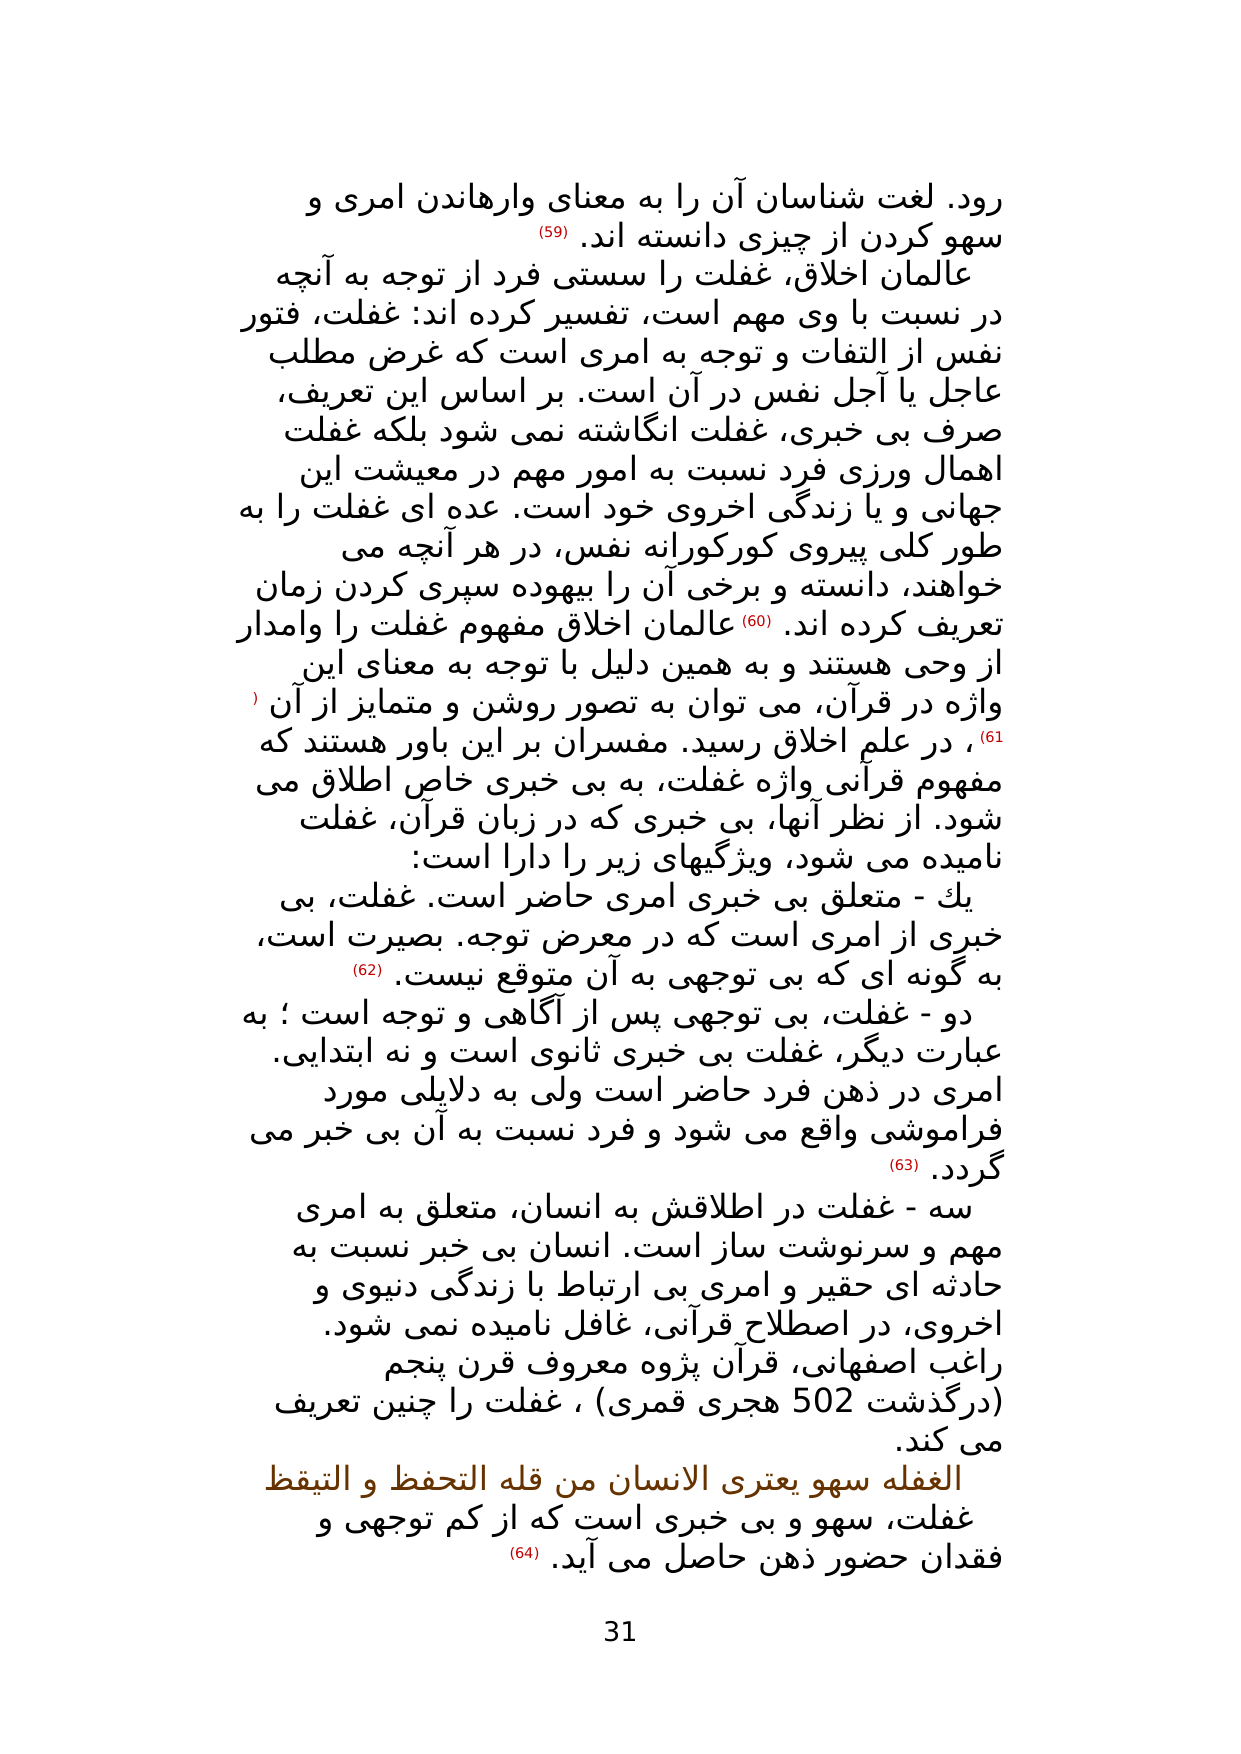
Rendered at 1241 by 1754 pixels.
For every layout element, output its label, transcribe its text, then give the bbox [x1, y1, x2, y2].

text دو - غفلت، بى توجهى پس از آگاهى و توجه است ؛ به عبارت ديگر، غفلت بى خبرى ثانوى است و نه ابتدايى. امرى در ذهن فرد حاضر است ولى به دلايلى مورد فراموشى واقع مى شود و فرد نسبت به آن بى خبر مى گردد. (63) [236, 993, 1004, 1187]
text يك - متعلق بى خبرى امرى حاضر است. غفلت، بى خبرى از امرى است كه در معرض توجه. بصيرت است، به گونه اى كه بى توجهى به آن متوقع نيست. (62) [236, 877, 1004, 993]
text عالمان اخلاق، غفلت را سستى فرد از توجه به آنچه در نسبت با وى مهم است، تفسير كرده اند: غفلت، فتور نفس از التفات و توجه به امرى است كه غرض مطلب عاجل يا آجل نفس در آن است. بر اساس اين تعريف، صرف بى خبرى، غفلت انگاشته نمى شود بلكه غفلت اهمال ورزى فرد نسبت به امور مهم در معيشت اين جهانى و يا زندگى اخروى خود است. عده اى غفلت را به طور كلى پيروى كوركورانه نفس، در هر آنچه مى خواهند، دانسته و برخى آن را بيهوده سپرى كردن زمان تعريف كرده اند. (60) عالمان اخلاق مفهوم غفلت را وامدار از وحى هستند و به همين دليل با توجه به معناى اين واژه در قرآن، مى توان به تصور روشن و متمايز از آن (61) ، در علم اخلاق رسيد. مفسران بر اين باور هستند كه مفهوم قرآنى واژه غفلت، به بى خبرى خاص اطلاق مى شود. از نظر آنها، بى خبرى كه در زبان قرآن، غفلت ناميده مى شود، ويژگيهاى زير را دارا است: [236, 255, 1004, 877]
text سه - غفلت در اطلاقش به انسان، متعلق به امرى مهم و سرنوشت ساز است. انسان بى خبر نسبت به حادثه اى حقير و امرى بى ارتباط با زندگى دنيوى و اخروى، در اصطلاح قرآنى، غافل ناميده نمى شود. راغب اصفهانى، قرآن پژوه معروف قرن پنجم (درگذشت 502 هجرى قمرى) ، غفلت را چنين تعريف مى كند. [236, 1187, 1004, 1459]
text غفلت، سهو و بى خبرى است كه از كم توجهى و فقدان حضور ذهن حاصل مى آيد. (64) [236, 1498, 1004, 1576]
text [236, 177, 1004, 255]
text الغفله سهو يعترى الانسان من قله التحفظ و التيقظ [236, 1459, 1004, 1498]
